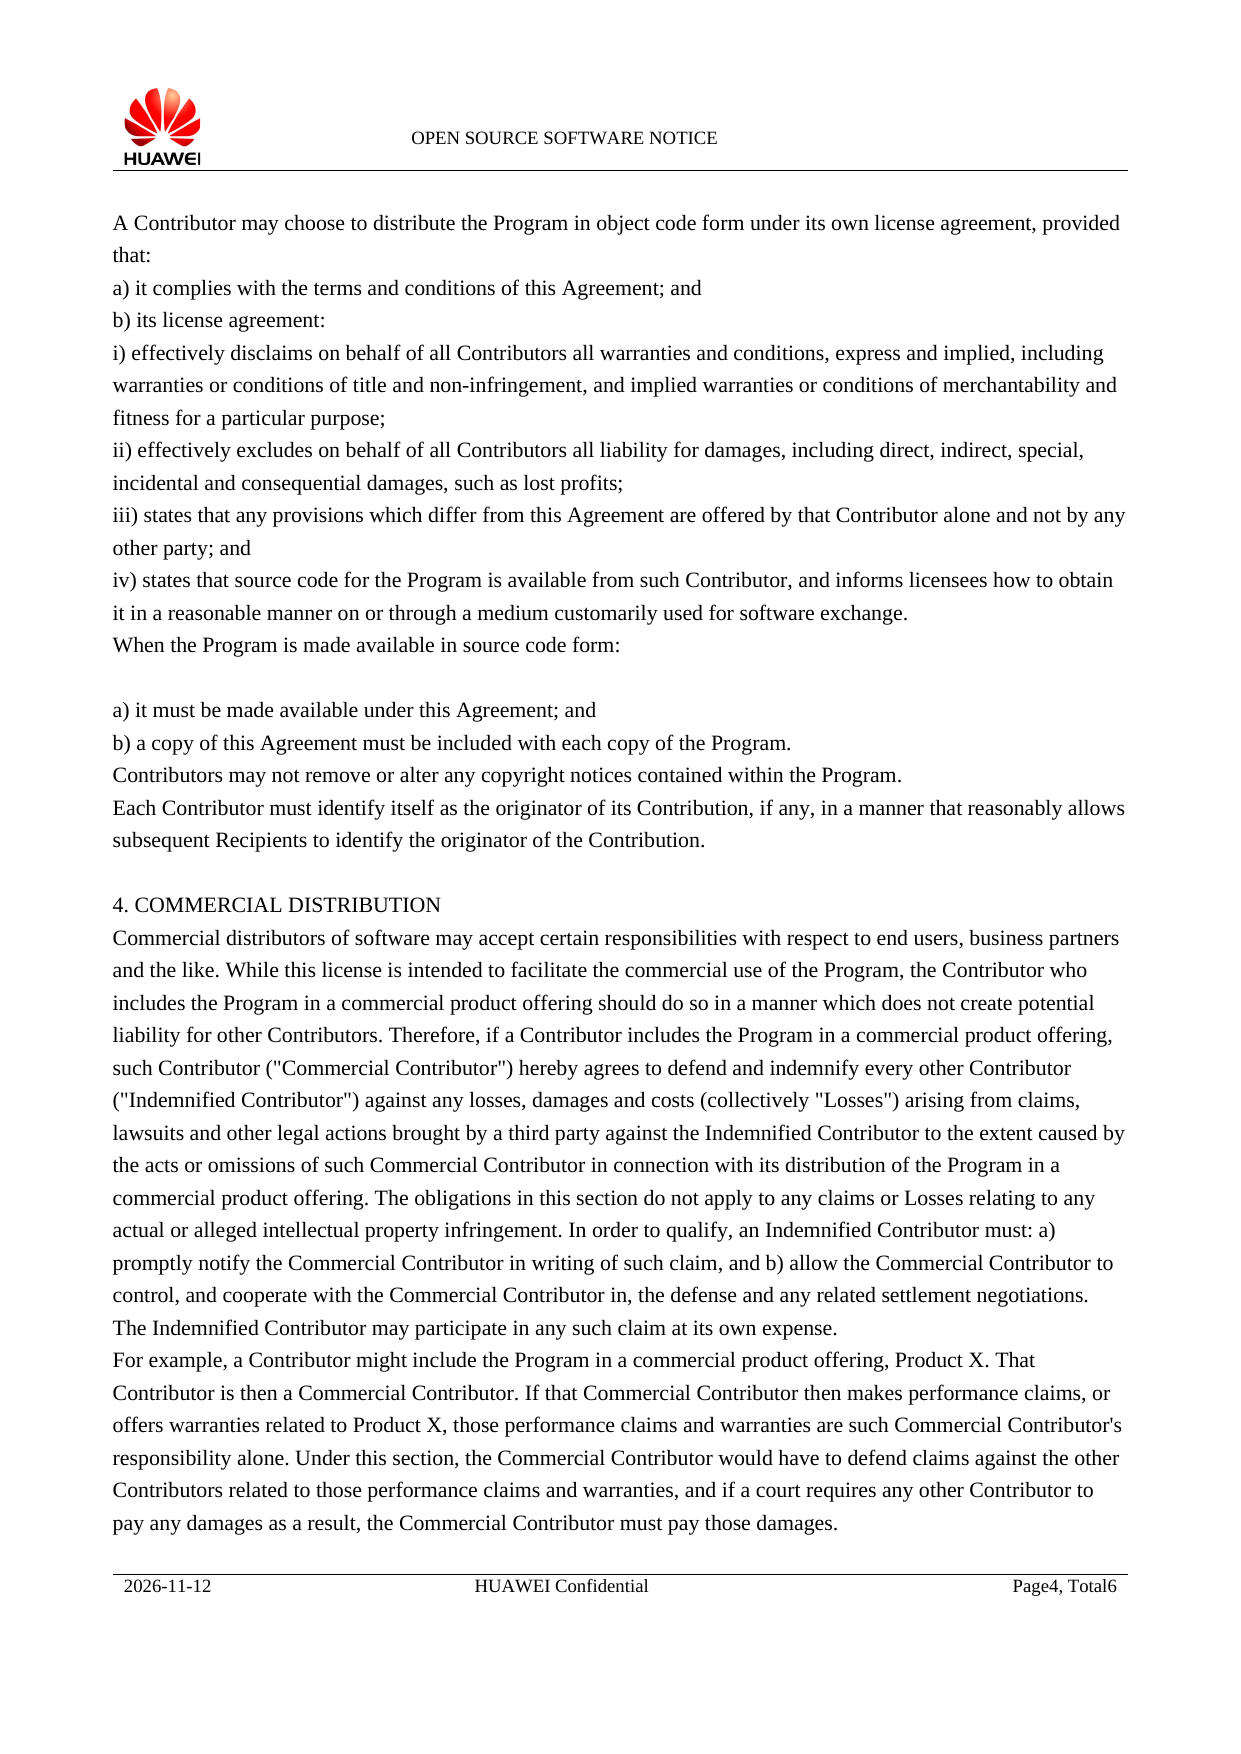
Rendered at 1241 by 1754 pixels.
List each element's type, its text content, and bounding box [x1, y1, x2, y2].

picture [124, 88, 201, 165]
